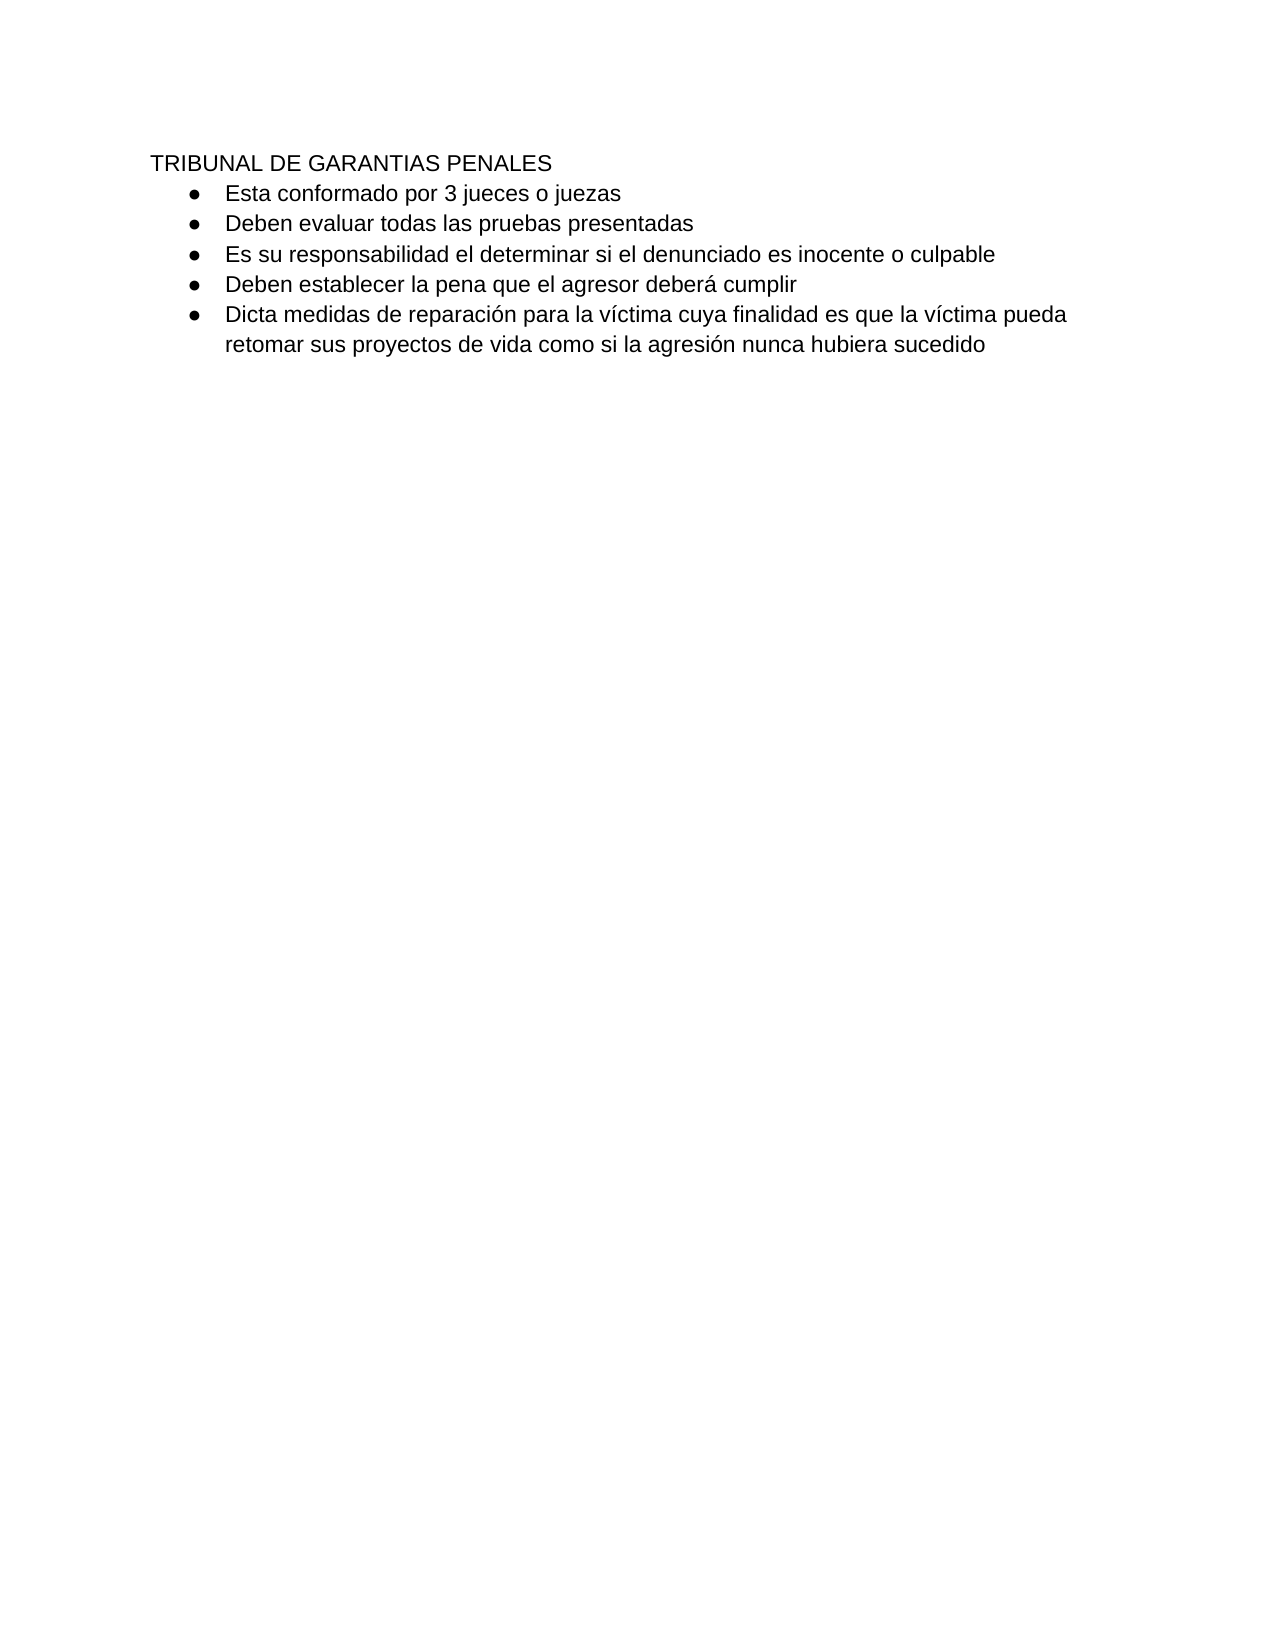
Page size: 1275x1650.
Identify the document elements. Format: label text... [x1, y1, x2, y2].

list Esta conformado por 3 jueces o juezas [187, 180, 1125, 207]
list Es su responsabilidad el determinar si el denunciado es inocente o culpable [187, 241, 1125, 267]
text TRIBUNAL DE GARANTIAS PENALES [150, 150, 1125, 176]
list Deben evaluar todas las pruebas presentadas [187, 210, 1125, 237]
list Deben establecer la pena que el agresor deberá cumplir [187, 271, 1125, 297]
list Dicta medidas de reparación para la víctima cuya finalidad es que la víctima pueda retomar sus proyectos de vida como si la agresión nunca hubiera sucedido [187, 301, 1125, 358]
